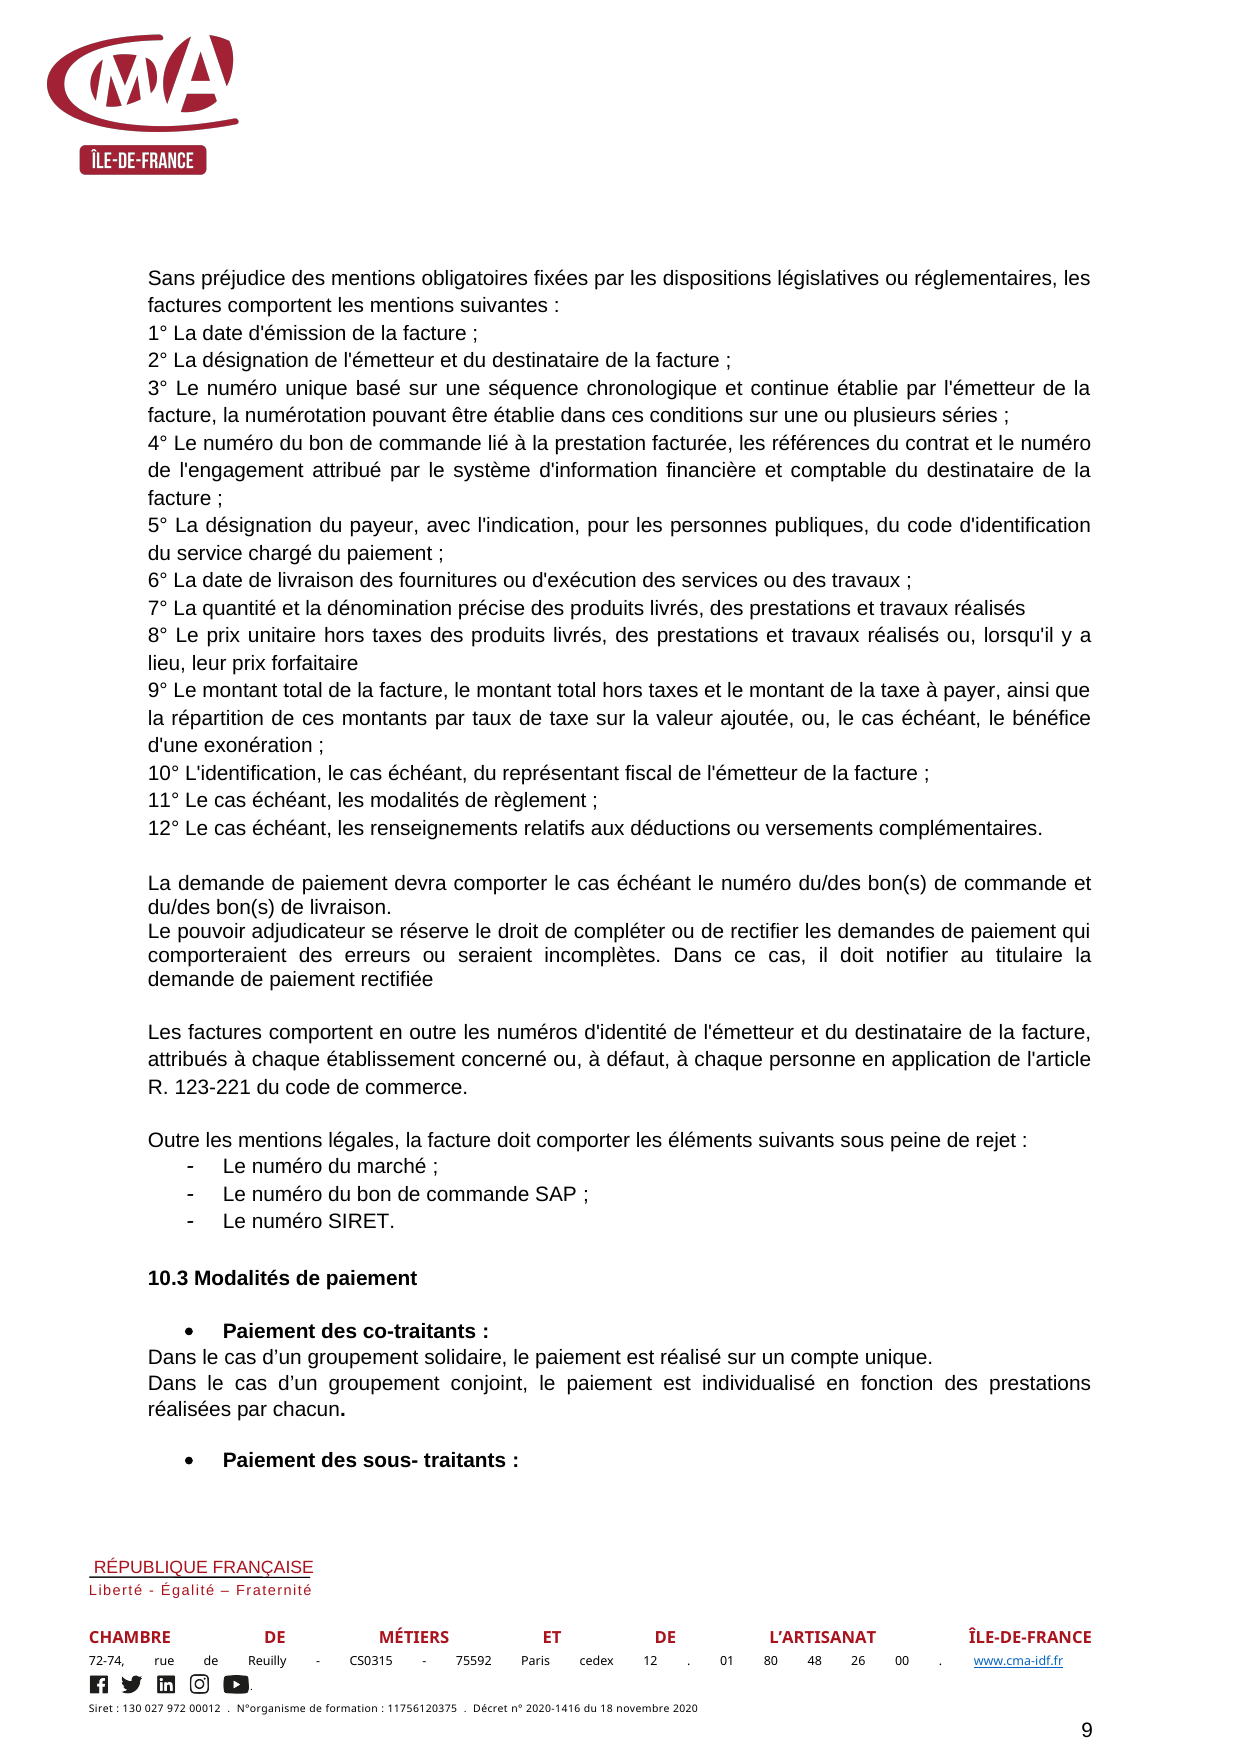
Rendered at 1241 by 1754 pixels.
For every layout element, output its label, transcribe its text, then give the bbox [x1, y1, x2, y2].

text 1° La date d'émission de la facture ; [148, 321, 1092, 345]
text 5° La désignation du payeur, avec l'indication, pour les personnes publiques, du code d'identification du service chargé du paiement ; [148, 513, 1092, 565]
list Le numéro du marché ; [185, 1154, 1092, 1178]
picture [222, 1674, 250, 1695]
text La demande de paiement devra comporter le cas échéant le numéro du/des bon(s) de commande et du/des bon(s) de livraison. [148, 871, 1092, 919]
text 7° La quantité et la dénomination précise des produits livrés, des prestations et travaux réalisés [148, 596, 1092, 620]
list Le numéro du bon de commande SAP ; [185, 1182, 1092, 1206]
picture [121, 1675, 144, 1695]
subtitle 10.3 Modalités de paiement [148, 1266, 1092, 1290]
text Le pouvoir adjudicateur se réserve le droit de compléter ou de rectifier les demandes de paiement qui comporteraient des erreurs ou seraient incomplètes. Dans ce cas, il doit notifier au titulaire la demande de paiement rectifiée [148, 919, 1092, 991]
text 8° Le prix unitaire hors taxes des produits livrés, des prestations et travaux réalisés ou, lorsqu'il y a lieu, leur prix forfaitaire [148, 623, 1092, 675]
text 12° Le cas échéant, les renseignements relatifs aux déductions ou versements complémentaires. [148, 816, 1092, 840]
picture [88, 1674, 109, 1695]
text 3° Le numéro unique basé sur une séquence chronologique et continue établie par l'émetteur de la facture, la numérotation pouvant être établie dans ces conditions sur une ou plusieurs séries ; [148, 376, 1092, 427]
picture [41, 24, 245, 182]
text 9° Le montant total de la facture, le montant total hors taxes et le montant de la taxe à payer, ainsi que la répartition de ces montants par taux de taxe sur la valeur ajoutée, ou, le cas échéant, le bénéfice d'une exonération ; [148, 678, 1092, 757]
text Dans le cas d’un groupement solidaire, le paiement est réalisé sur un compte unique. [148, 1345, 1092, 1369]
picture [188, 1673, 210, 1695]
text 10° L'identification, le cas échéant, du représentant fiscal de l'émetteur de la facture ; [148, 761, 1092, 785]
text 4° Le numéro du bon de commande lié à la prestation facturée, les références du contrat et le numéro de l'engagement attribué par le système d'information financière et comptable du destinataire de la facture ; [148, 431, 1092, 510]
text 11° Le cas échéant, les modalités de règlement ; [148, 788, 1092, 812]
list Le numéro SIRET. [185, 1209, 1092, 1233]
text 2° La désignation de l'émetteur et du destinataire de la facture ; [148, 348, 1092, 372]
text 6° La date de livraison des fournitures ou d'exécution des services ou des travaux ; [148, 568, 1092, 592]
text Outre les mentions légales, la facture doit comporter les éléments suivants sous peine de rejet : [148, 1128, 1092, 1152]
list Paiement des co-traitants : [185, 1319, 1092, 1343]
list Paiement des sous- traitants : [185, 1448, 1092, 1472]
text Sans préjudice des mentions obligatoires fixées par les dispositions législatives ou réglementaires, les factures comportent les mentions suivantes : [148, 266, 1092, 317]
text Dans le cas d’un groupement conjoint, le paiement est individualisé en fonction des prestations réalisées par chacun. [148, 1371, 1092, 1421]
picture [156, 1675, 176, 1695]
text Les factures comportent en outre les numéros d'identité de l'émetteur et du destinataire de la facture, attribués à chaque établissement concerné ou, à défaut, à chaque personne en application de l'article R. 123-221 du code de commerce. [148, 1020, 1092, 1099]
